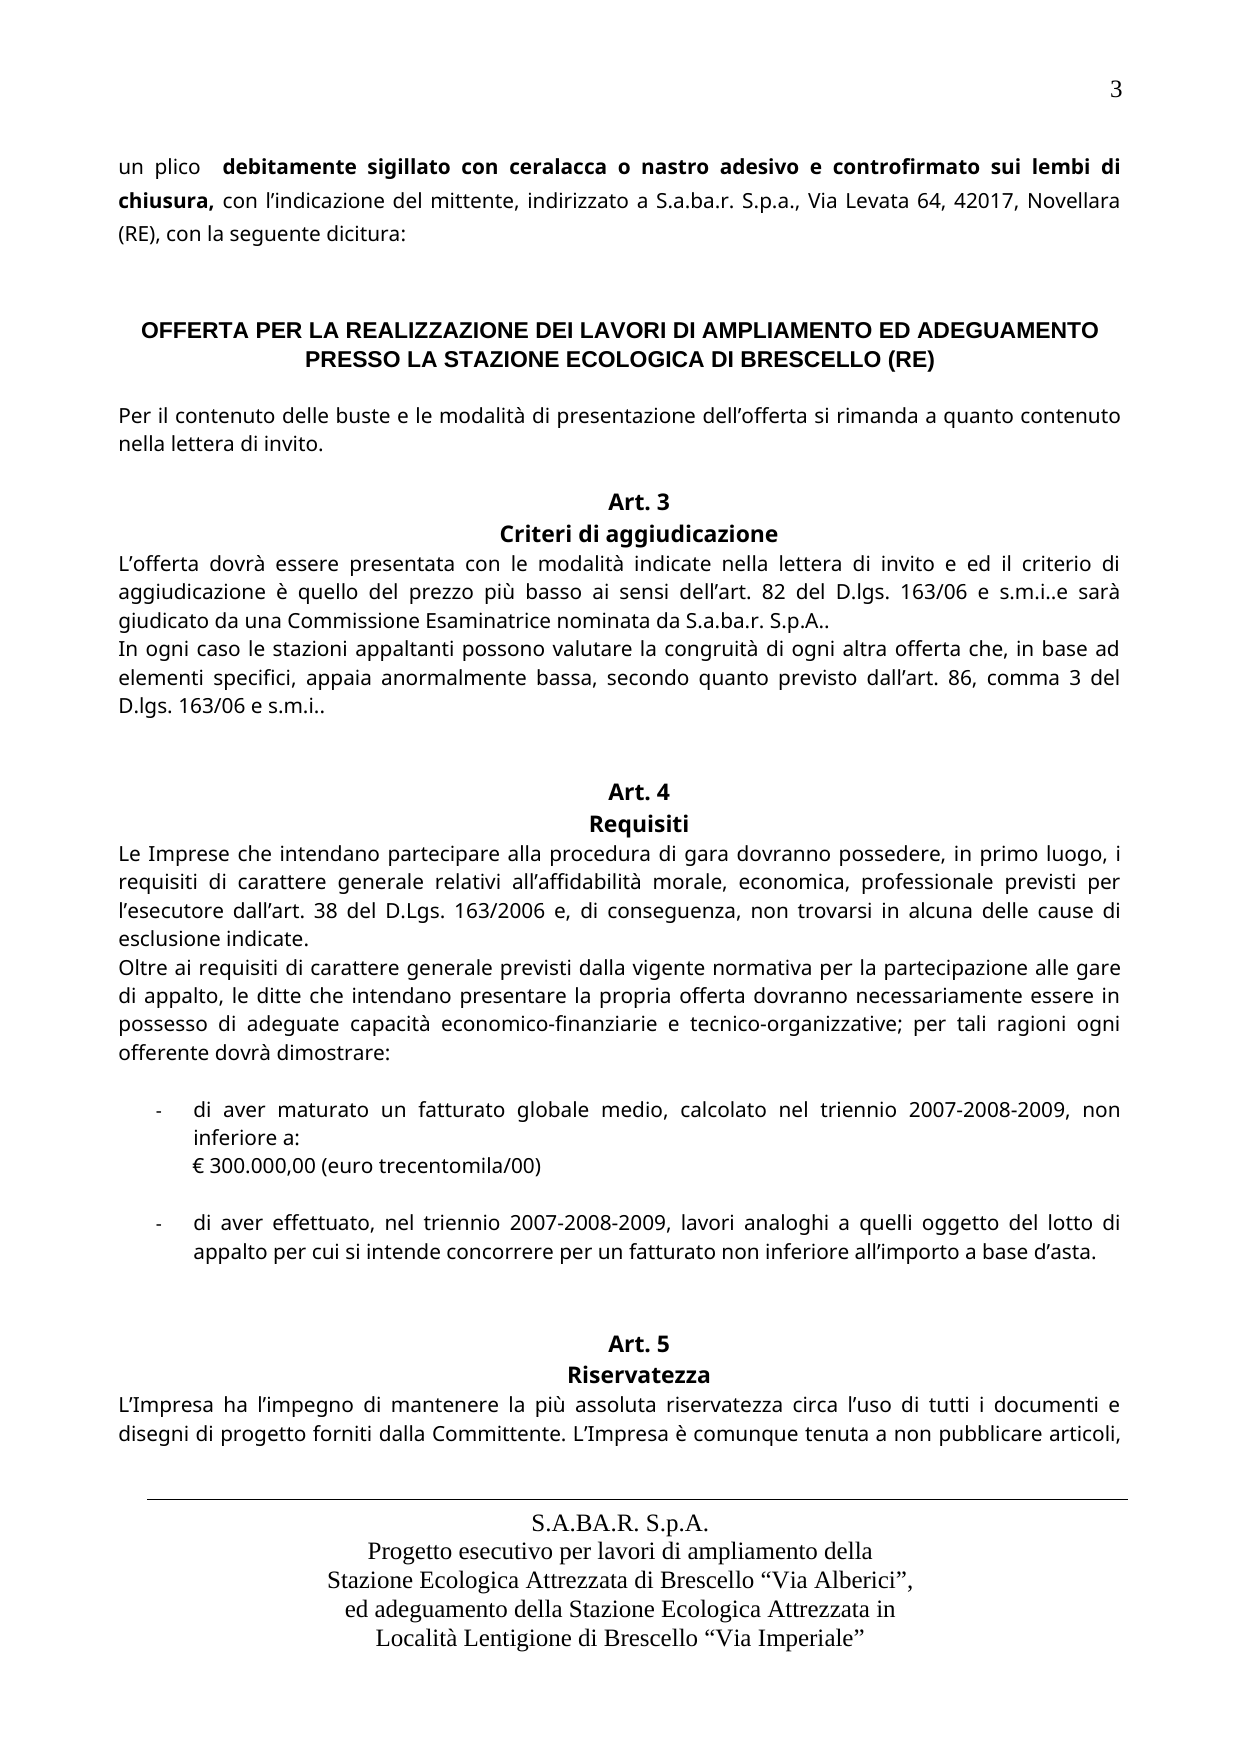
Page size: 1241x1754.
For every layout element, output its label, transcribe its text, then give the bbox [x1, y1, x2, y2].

text Art. 3 [156, 486, 1122, 518]
text Per il contenuto delle buste e le modalità di presentazione dell’offerta si rimanda a quanto contenuto nella lettera di invito. [118, 401, 1122, 458]
list di aver maturato un fatturato globale medio, calcolato nel triennio 2007-2008-2009, non inferiore a: [156, 1095, 1122, 1152]
list In ogni caso le stazioni appaltanti possono valutare la congruità di ogni altra offerta che, in base ad elementi specifici, appaia anormalmente bassa, secondo quanto previsto dall’art. 86, comma 3 del D.lgs. 163/06 e s.m.i.. [118, 634, 1122, 719]
text OFFERTA PER LA REALIZZAZIONE DEI LAVORI DI AMPLIAMENTO ED ADEGUAMENTO PRESSO LA STAZIONE ECOLOGICA DI BRESCELLO (RE) [118, 314, 1122, 373]
text Criteri di aggiudicazione [156, 518, 1122, 549]
text Oltre ai requisiti di carattere generale previsti dalla vigente normativa per la partecipazione alle gare di appalto, le ditte che intendano presentare la propria offerta dovranno necessariamente essere in possesso di adeguate capacità economico-finanziarie e tecnico-organizzative; per tali ragioni ogni offerente dovrà dimostrare: [118, 953, 1122, 1066]
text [118, 1390, 1122, 1447]
list di aver effettuato, nel triennio 2007-2008-2009, lavori analoghi a quelli oggetto del lotto di appalto per cui si intende concorrere per un fatturato non inferiore all’importo a base d’asta. [156, 1208, 1122, 1265]
text Le Imprese che intendano partecipare alla procedura di gara dovranno possedere, in primo luogo, i requisiti di carattere generale relativi all’affidabilità morale, economica, professionale previsti per l’esecutore dall’art. 38 del D.Lgs. 163/2006 e, di conseguenza, non trovarsi in alcuna delle cause di esclusione indicate. [118, 839, 1122, 953]
text Requisiti [156, 808, 1122, 839]
text Art. 5 [156, 1328, 1122, 1359]
text Riservatezza [156, 1359, 1122, 1390]
text Art. 4 [156, 776, 1122, 808]
text € 300.000,00 (euro trecentomila/00) [192, 1152, 1122, 1180]
text un plico debitamente sigillato con ceralacca o nastro adesivo e controfirmato sui lembi di chiusura, con l’indicazione del mittente, indirizzato a S.a.ba.r. S.p.a., Via Levata 64, 42017, Novellara (RE), con la seguente dicitura: [118, 148, 1122, 248]
text L’offerta dovrà essere presentata con le modalità indicate nella lettera di invito e ed il criterio di aggiudicazione è quello del prezzo più basso ai sensi dell’art. 82 del D.lgs. 163/06 e s.m.i..e sarà giudicato da una Commissione Esaminatrice nominata da S.a.ba.r. S.p.A.. [118, 549, 1122, 634]
